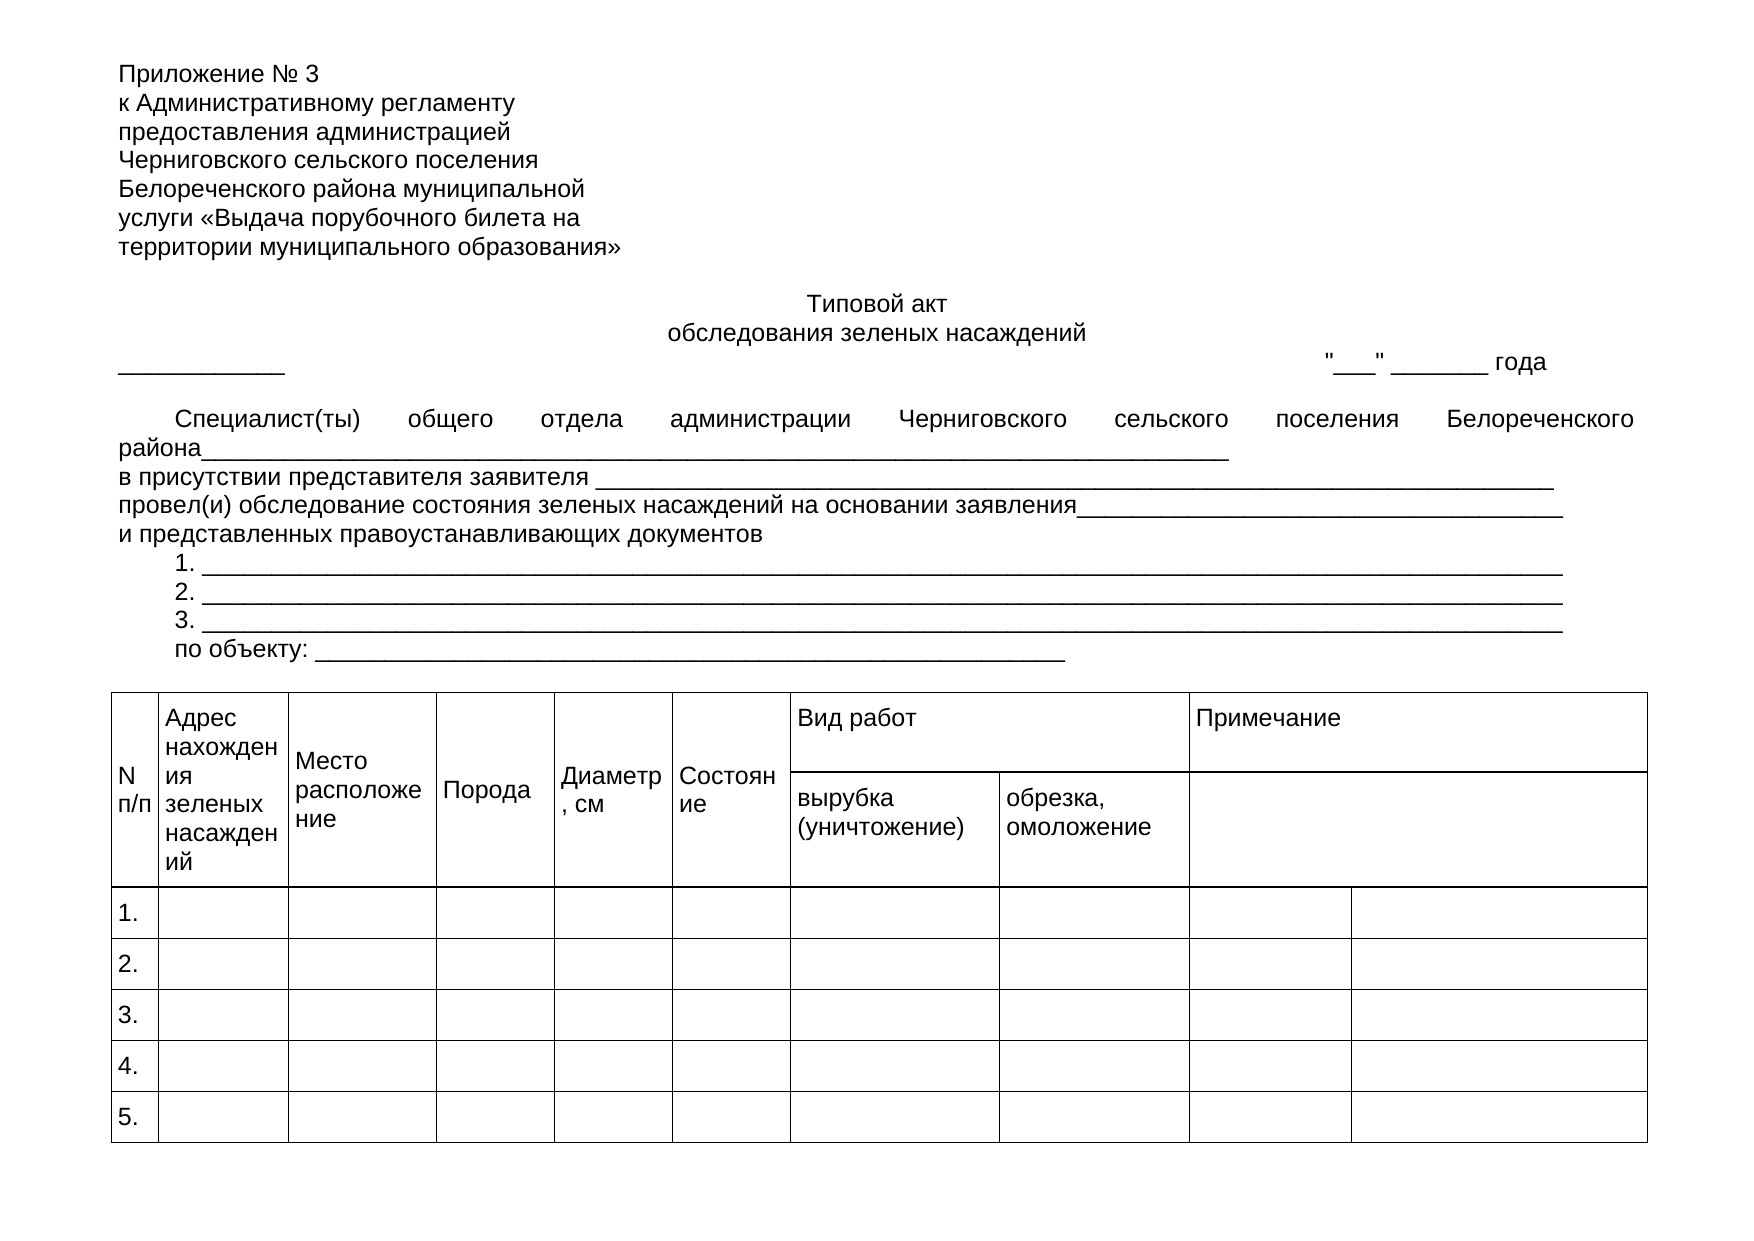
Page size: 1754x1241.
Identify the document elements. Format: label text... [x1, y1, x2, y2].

table_header Вид работ [791, 693, 1189, 771]
text и представленных правоустанавливающих документов [118, 519, 1636, 548]
table_header Порода [437, 693, 554, 886]
table_cell [791, 1041, 999, 1091]
text 1. __________________________________________________________________________________________________ [118, 548, 1636, 577]
table_header Примечание [1190, 693, 1647, 771]
table_cell 5. [112, 1092, 158, 1142]
table_cell [555, 1092, 672, 1142]
table_cell [437, 1041, 554, 1091]
table_cell [673, 1041, 790, 1091]
table_cell [289, 1092, 436, 1142]
text Типовой акт [118, 289, 1636, 318]
text Черниговского сельского поселения [118, 145, 1636, 174]
table_cell [555, 939, 672, 988]
table_cell [791, 888, 999, 937]
table_header N п/п [112, 693, 158, 886]
table_cell [1190, 888, 1351, 937]
text провел(и) обследование состояния зеленых насаждений на основании заявления___________________________________ [118, 490, 1636, 519]
table_cell [791, 939, 999, 988]
table_cell [289, 888, 436, 937]
table_cell 1. [112, 888, 158, 937]
table_cell [437, 990, 554, 1039]
table_cell [437, 1092, 554, 1142]
table_header Состояние [673, 693, 790, 886]
text Приложение № 3 [118, 59, 1636, 88]
table_cell [159, 1092, 288, 1142]
table_cell [1000, 990, 1189, 1039]
table_cell [1190, 773, 1647, 886]
table_cell [159, 939, 288, 988]
table_cell [1352, 990, 1647, 1039]
table_header Диаметр, см [555, 693, 672, 886]
table_cell [437, 939, 554, 988]
table_cell [1352, 1041, 1647, 1091]
table_cell [555, 1041, 672, 1091]
table_cell 4. [112, 1041, 158, 1091]
text к Административному регламенту [118, 88, 1636, 117]
table_cell [673, 1092, 790, 1142]
table_cell вырубка (уничтожение) [791, 773, 999, 886]
table_cell [159, 990, 288, 1039]
table_cell [1000, 888, 1189, 937]
table_cell [159, 1041, 288, 1091]
text в присутствии представителя заявителя _____________________________________________________________________ [118, 462, 1636, 490]
table_cell 2. [112, 939, 158, 988]
table_header Место расположение [289, 693, 436, 886]
table_cell [289, 939, 436, 988]
text Специалист(ты) общего отдела администрации Черниговского сельского поселения Белореченского района__________________________________________________________________________ [118, 404, 1636, 462]
text обследования зеленых насаждений [118, 318, 1636, 347]
text территории муниципального образования» [118, 232, 1636, 260]
table_cell обрезка, омоложение [1000, 773, 1189, 886]
text ____________ "___" _______ года [118, 347, 1636, 375]
table_cell [289, 990, 436, 1039]
table_cell [437, 888, 554, 937]
table_cell [1190, 1041, 1351, 1091]
text 2. __________________________________________________________________________________________________ [118, 577, 1636, 605]
text предоставления администрацией [118, 117, 1636, 145]
text услуги «Выдача порубочного билета на [118, 203, 1636, 232]
table_cell [791, 990, 999, 1039]
text Белореченского района муниципальной [118, 174, 1636, 203]
table_cell [1000, 1092, 1189, 1142]
table_cell [159, 888, 288, 937]
table_cell [1352, 888, 1647, 937]
table_cell [555, 990, 672, 1039]
text по объекту: ______________________________________________________ [118, 634, 1636, 663]
table_cell [1000, 1041, 1189, 1091]
table_cell [555, 888, 672, 937]
table_header Адрес нахождения зеленых насаждений [159, 693, 288, 886]
table_cell [1000, 939, 1189, 988]
text 3. __________________________________________________________________________________________________ [118, 605, 1636, 634]
table_cell [673, 939, 790, 988]
table_cell [1352, 939, 1647, 988]
table_cell [673, 990, 790, 1039]
table_cell [1352, 1092, 1647, 1142]
table_cell [1190, 990, 1351, 1039]
table_cell [289, 1041, 436, 1091]
table_cell [791, 1092, 999, 1142]
table_cell 3. [112, 990, 158, 1039]
table_cell [1190, 1092, 1351, 1142]
table_cell [673, 888, 790, 937]
table_cell [1190, 939, 1351, 988]
